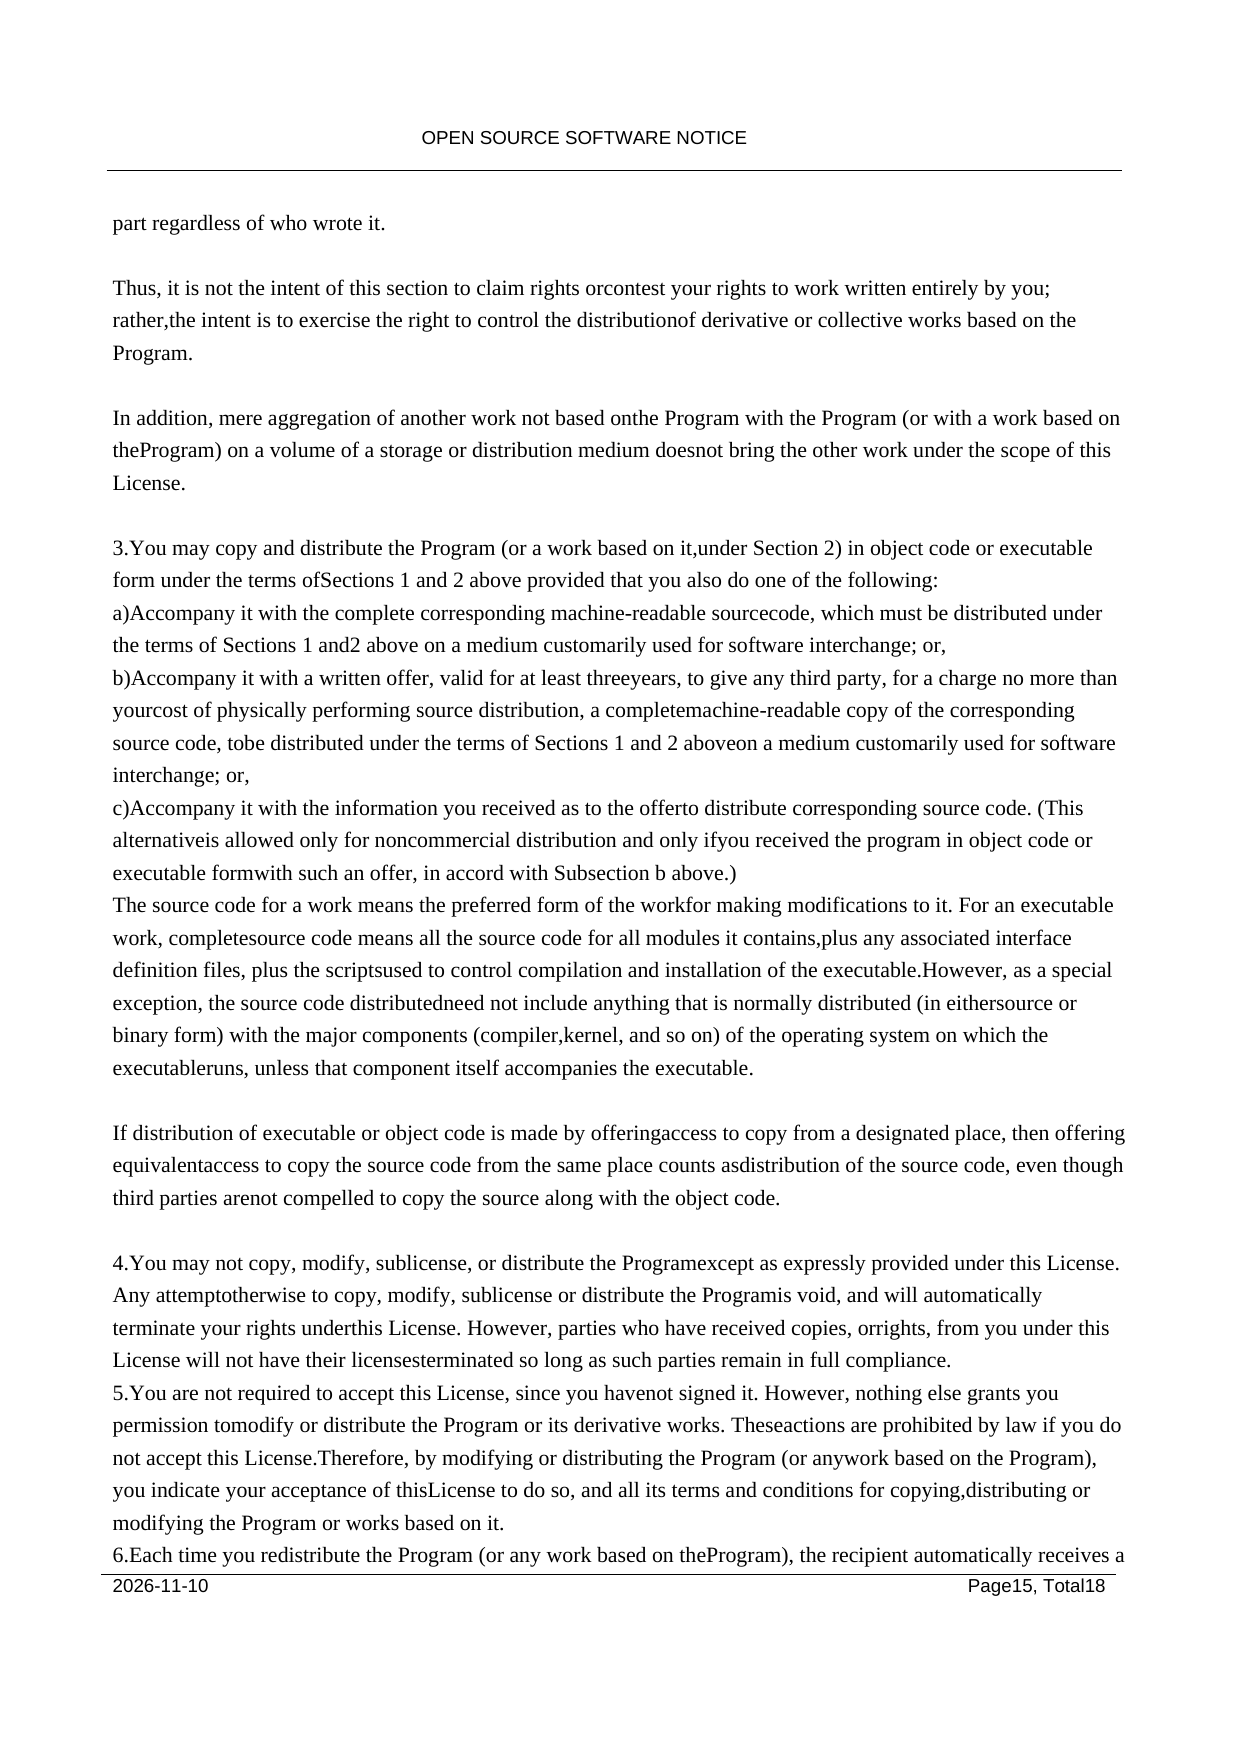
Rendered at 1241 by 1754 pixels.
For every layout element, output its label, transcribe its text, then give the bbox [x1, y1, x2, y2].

text In addition, mere aggregation of another work not based onthe Program with the Program (or with a work based on theProgram) on a volume of a storage or distribution medium doesnot bring the other work under the scope of this License. [112, 401, 1128, 499]
text c)Accompany it with the information you received as to the offerto distribute corresponding source code. (This alternativeis allowed only for noncommercial distribution and only ifyou received the program in object code or executable formwith such an offer, in accord with Subsection b above.) [112, 791, 1128, 889]
text The source code for a work means the preferred form of the workfor making modifications to it. For an executable work, completesource code means all the source code for all modules it contains,plus any associated interface definition files, plus the scriptsused to control compilation and installation of the executable.However, as a special exception, the source code distributedneed not include anything that is normally distributed (in eithersource or binary form) with the major components (compiler,kernel, and so on) of the operating system on which the executableruns, unless that component itself accompanies the executable. [112, 889, 1128, 1084]
text a)Accompany it with the complete corresponding machine-readable sourcecode, which must be distributed under the terms of Sections 1 and2 above on a medium customarily used for software interchange; or, [112, 596, 1128, 661]
text 3.You may copy and distribute the Program (or a work based on it,under Section 2) in object code or executable form under the terms ofSections 1 and 2 above provided that you also do one of the following: [112, 531, 1128, 596]
text Thus, it is not the intent of this section to claim rights orcontest your rights to work written entirely by you; rather,the intent is to exercise the right to control the distributionof derivative or collective works based on the Program. [112, 271, 1128, 369]
text b)Accompany it with a written offer, valid for at least threeyears, to give any third party, for a charge no more than yourcost of physically performing source distribution, a completemachine-readable copy of the corresponding source code, tobe distributed under the terms of Sections 1 and 2 aboveon a medium customarily used for software interchange; or, [112, 661, 1128, 791]
text 5.You are not required to accept this License, since you havenot signed it. However, nothing else grants you permission tomodify or distribute the Program or its derivative works. Theseactions are prohibited by law if you do not accept this License.Therefore, by modifying or distributing the Program (or anywork based on the Program), you indicate your acceptance of thisLicense to do so, and all its terms and conditions for copying,distributing or modifying the Program or works based on it. [112, 1376, 1128, 1539]
text If distribution of executable or object code is made by offeringaccess to copy from a designated place, then offering equivalentaccess to copy the source code from the same place counts asdistribution of the source code, even though third parties arenot compelled to copy the source along with the object code. [112, 1116, 1128, 1214]
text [112, 206, 1128, 239]
text 4.You may not copy, modify, sublicense, or distribute the Programexcept as expressly provided under this License. Any attemptotherwise to copy, modify, sublicense or distribute the Programis void, and will automatically terminate your rights underthis License. However, parties who have received copies, orrights, from you under this License will not have their licensesterminated so long as such parties remain in full compliance. [112, 1246, 1128, 1376]
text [112, 1539, 1128, 1571]
